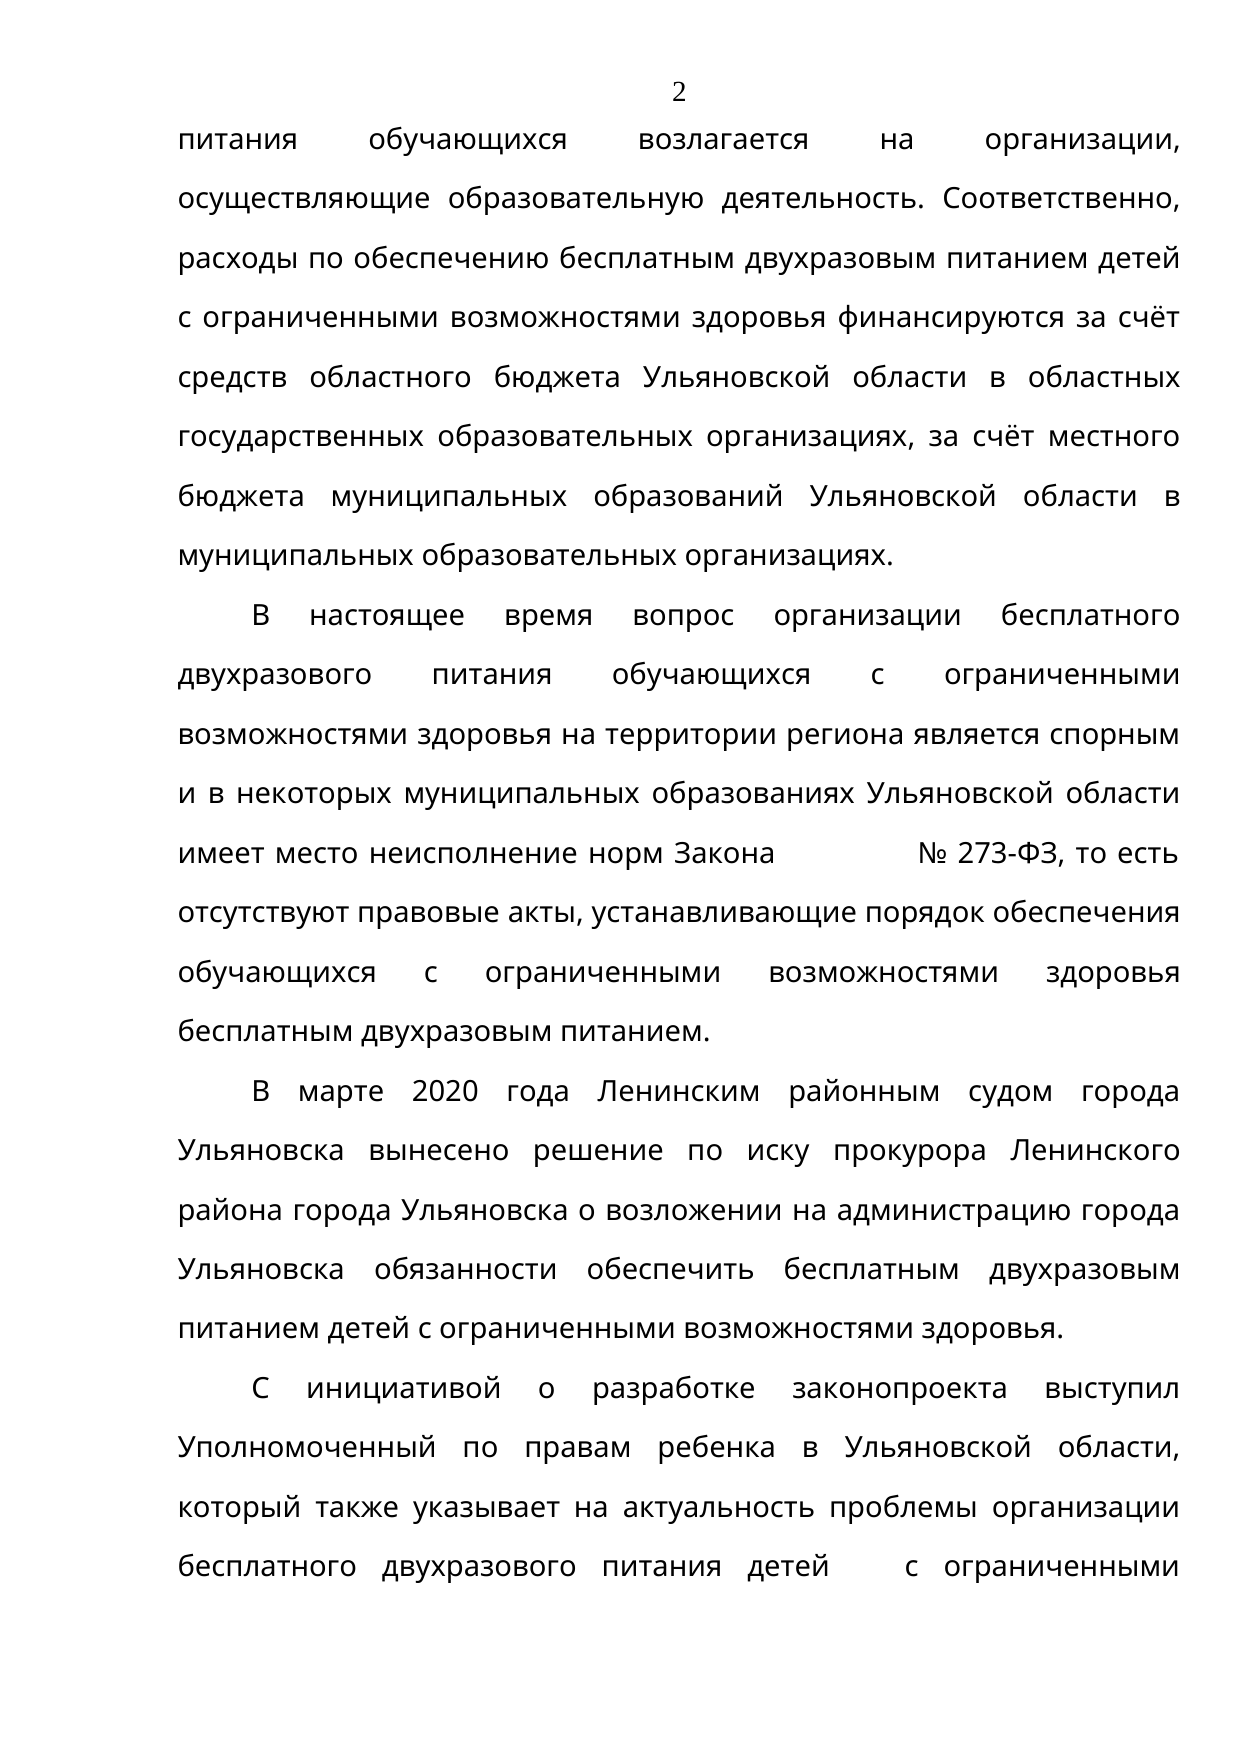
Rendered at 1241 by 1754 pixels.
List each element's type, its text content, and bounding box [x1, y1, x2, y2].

subtitle В настоящее время вопрос организации бесплатного двухразового питания обучающихся с ограниченными возможностями здоровья на территории региона является спорным и в некоторых муниципальных образованиях Ульяновской области имеет место неисполнение норм Закона № 273-ФЗ, то есть отсутствуют правовые акты, устанавливающие порядок обеспечения обучающихся с ограниченными возможностями здоровья бесплатным двухразовым питанием. [177, 594, 1181, 1050]
subtitle В марте 2020 года Ленинским районным судом города Ульяновска вынесено решение по иску прокурора Ленинского района города Ульяновска о возложении на администрацию города Ульяновска обязанности обеспечить бесплатным двухразовым питанием детей с ограниченными возможностями здоровья. [177, 1070, 1181, 1347]
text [177, 118, 1181, 574]
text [177, 1367, 1181, 1585]
